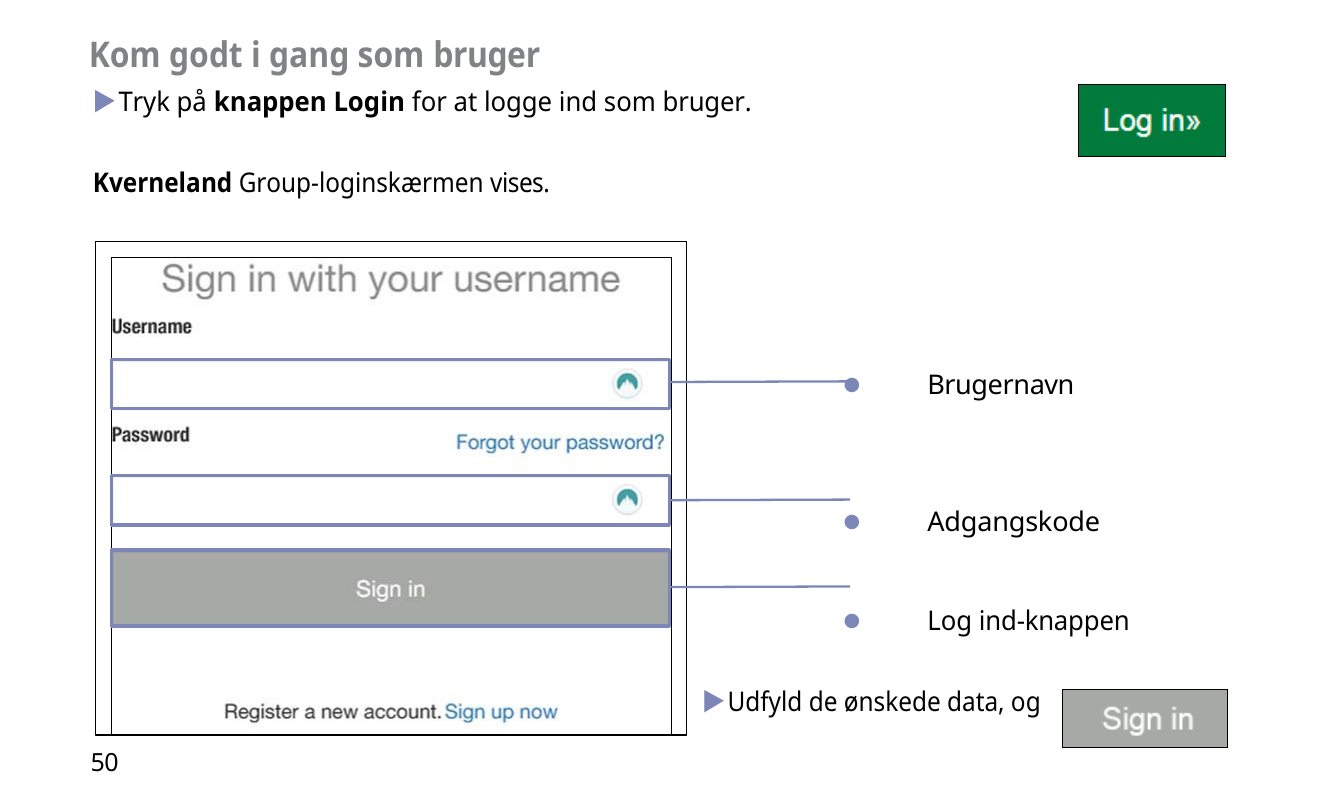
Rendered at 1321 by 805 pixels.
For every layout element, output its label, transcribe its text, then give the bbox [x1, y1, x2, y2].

picture [112, 628, 671, 734]
list Log ind-knappen [842, 602, 1258, 638]
list Adgangskode [842, 503, 1258, 539]
picture [112, 258, 671, 358]
picture [1063, 690, 1227, 747]
picture [113, 552, 668, 624]
subtitle Kom godt i gang som bruger [88, 29, 1258, 78]
picture [112, 410, 671, 474]
list Brugernavn [842, 365, 1258, 402]
picture [112, 527, 671, 548]
list Tryk på knappen Login for at logge ind som bruger. [92, 83, 1258, 119]
picture [1079, 119, 1225, 156]
text Kverneland Group-loginskærmen vises. [93, 163, 1258, 200]
picture [113, 361, 668, 407]
picture [113, 477, 668, 523]
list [702, 689, 1045, 717]
